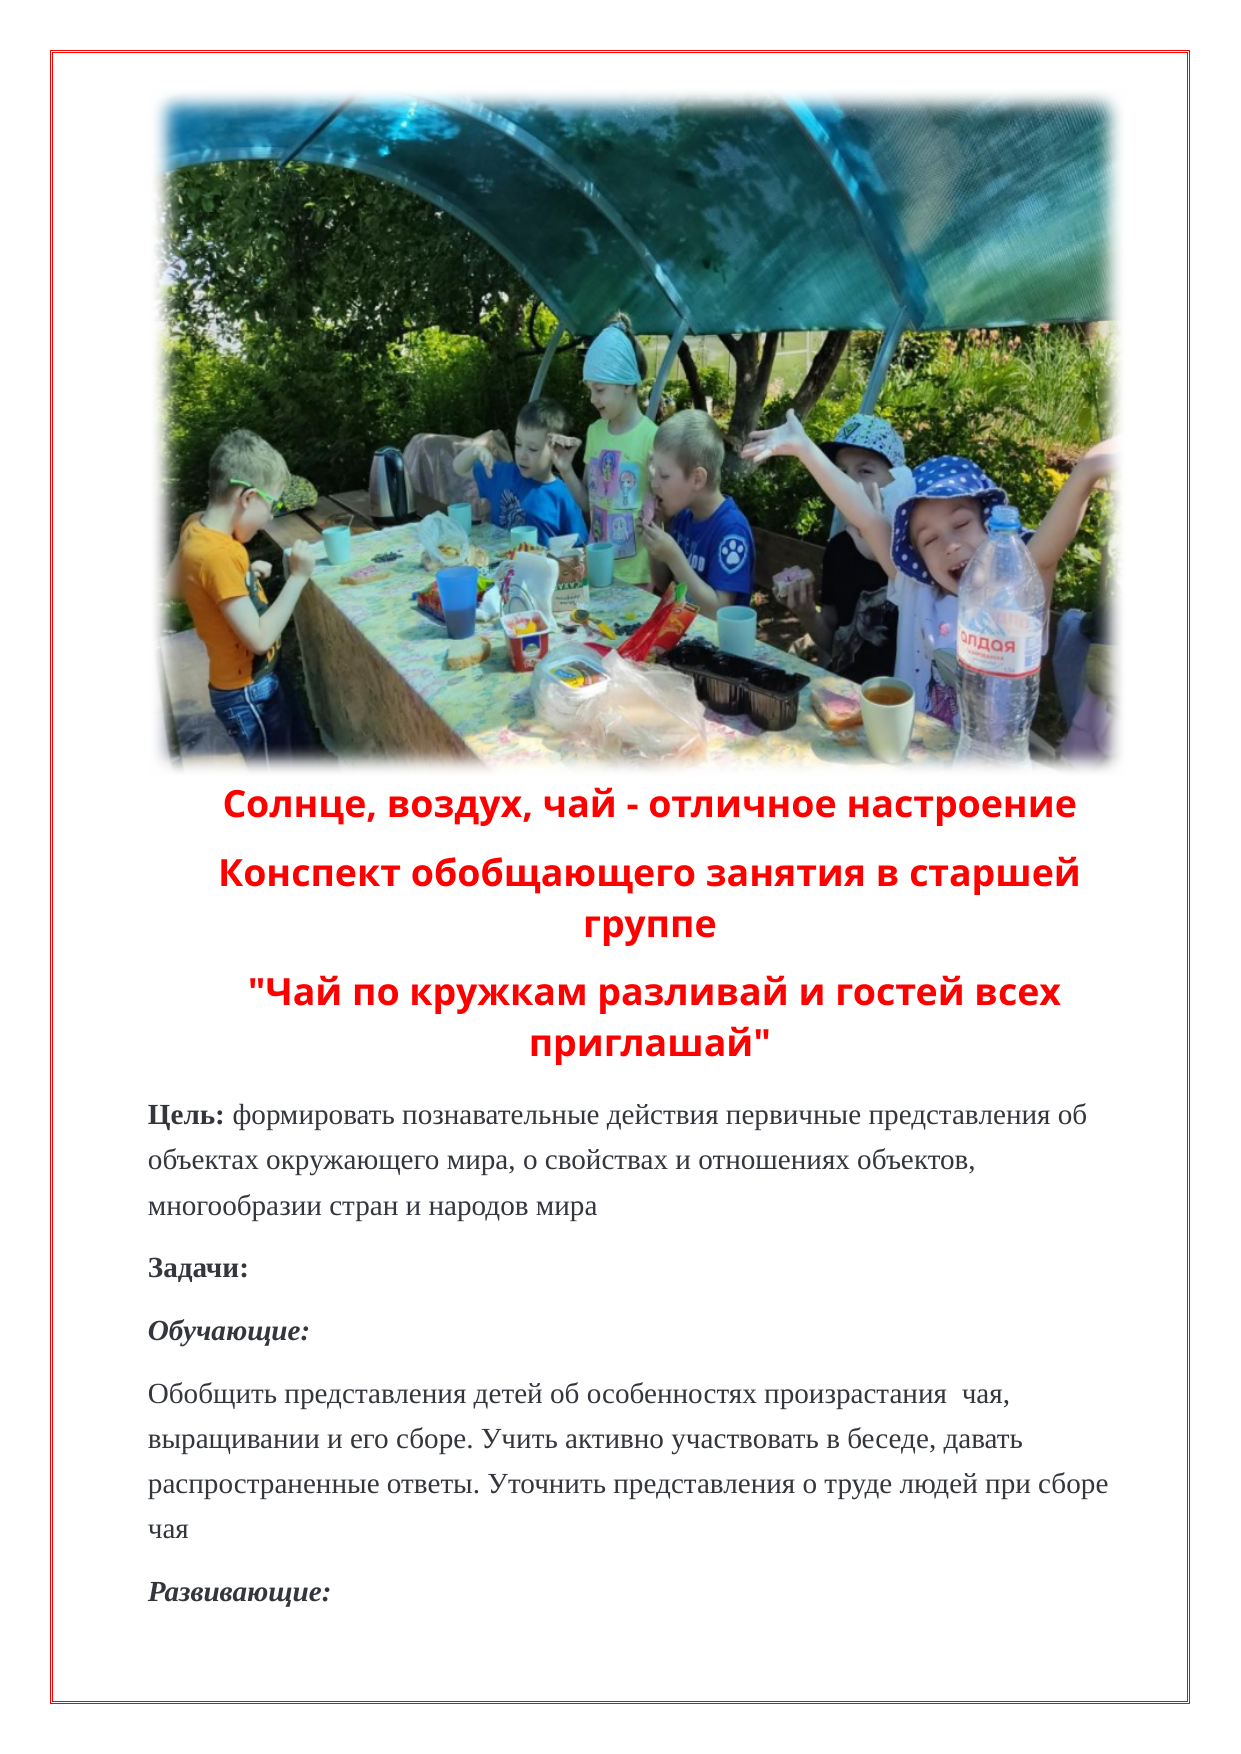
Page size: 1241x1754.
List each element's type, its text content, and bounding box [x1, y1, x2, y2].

text Обучающие: [148, 1301, 1152, 1347]
text Задачи: [148, 1238, 1152, 1284]
text "Чай по кружкам разливай и гостей всех приглашай" [148, 966, 1152, 1068]
text Солнце, воздух, чай - отличное настроение [148, 778, 1152, 829]
picture [178, 116, 1097, 748]
text Обобщить представления детей об особенностях произрастания чая, выращивании и его сборе. Учить активно участвовать в беседе, давать распространенные ответы. Уточнить представления о труде людей при сборе чая [148, 1364, 1152, 1545]
text Цель: формировать познавательные действия первичные представления об объектах окружающего мира, о свойствах и отношениях объектов, многообразии стран и народов мира [148, 1085, 1152, 1221]
text Конспект обобщающего занятия в старшей группе [148, 846, 1152, 948]
text Развивающие: [148, 1563, 1152, 1608]
